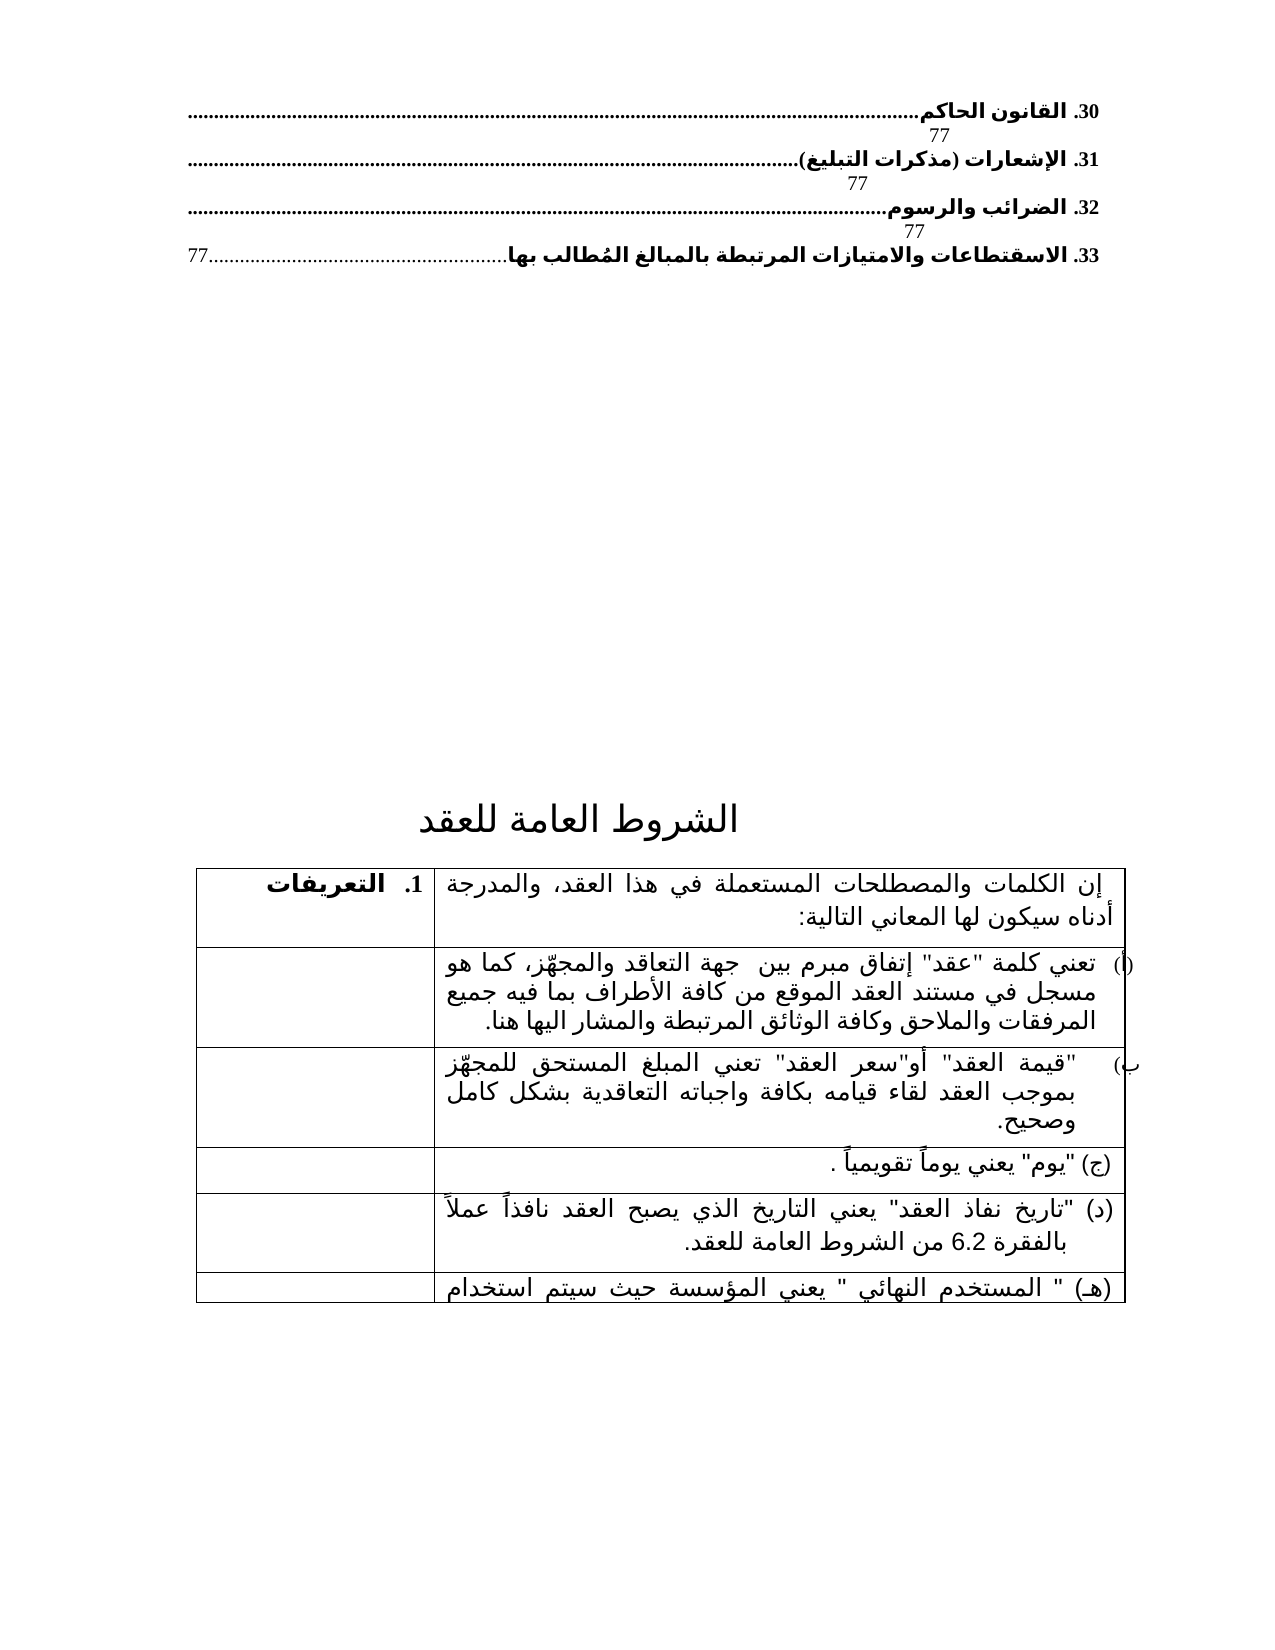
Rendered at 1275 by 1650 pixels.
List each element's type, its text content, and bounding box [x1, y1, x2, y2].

table_cell [197, 1148, 434, 1193]
text الشروط العامة للعقد [187, 798, 1125, 841]
table_cell تعني كلمة "عقد" إتفاق مبرم بين جهة التعاقد والمجهّز، كما هو مسجل في مستند العقد الموقع من كافة الأطراف بما فيه جميع المرفقات والملاحق وكافة الوثائق المرتبطة والمشار اليها هنا. [435, 948, 1124, 1047]
text 31. الإشعارات (مذكرات التبليغ) 77 [187, 147, 1099, 195]
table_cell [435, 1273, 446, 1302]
table_cell [197, 1048, 434, 1147]
table_cell [197, 1194, 434, 1272]
table_header إن الكلمات والمصطلحات المستعملة في هذا العقد، والمدرجة أدناه سيكون لها المعاني التالية: [435, 869, 1124, 947]
text 30. القانون الحاكم 77 [187, 99, 1099, 147]
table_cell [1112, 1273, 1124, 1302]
table_cell "قيمة العقد" أو"سعر العقد" تعني المبلغ المستحق للمجهّز بموجب العقد لقاء قيامه بكافة واجباته التعاقدية بشكل كامل وصحيح. [435, 1048, 1124, 1147]
text 32. الضرائب والرسوم 77 [187, 195, 1099, 243]
table_cell [197, 948, 434, 1047]
table_cell (ج) "يوم" يعني يوماً تقويمياً . [435, 1148, 1124, 1193]
table_cell (د) "تاريخ نفاذ العقد" يعني التاريخ الذي يصبح العقد نافذاً عملاً بالفقرة 6.2 من الشروط العامة للعقد. [435, 1194, 1124, 1272]
text 33. الاسقتطاعات والامتيازات المرتبطة بالمبالغ المُطالب بها 77 [187, 243, 1099, 267]
table_cell [197, 1273, 434, 1302]
table_header 1. التعريفات [197, 869, 434, 947]
